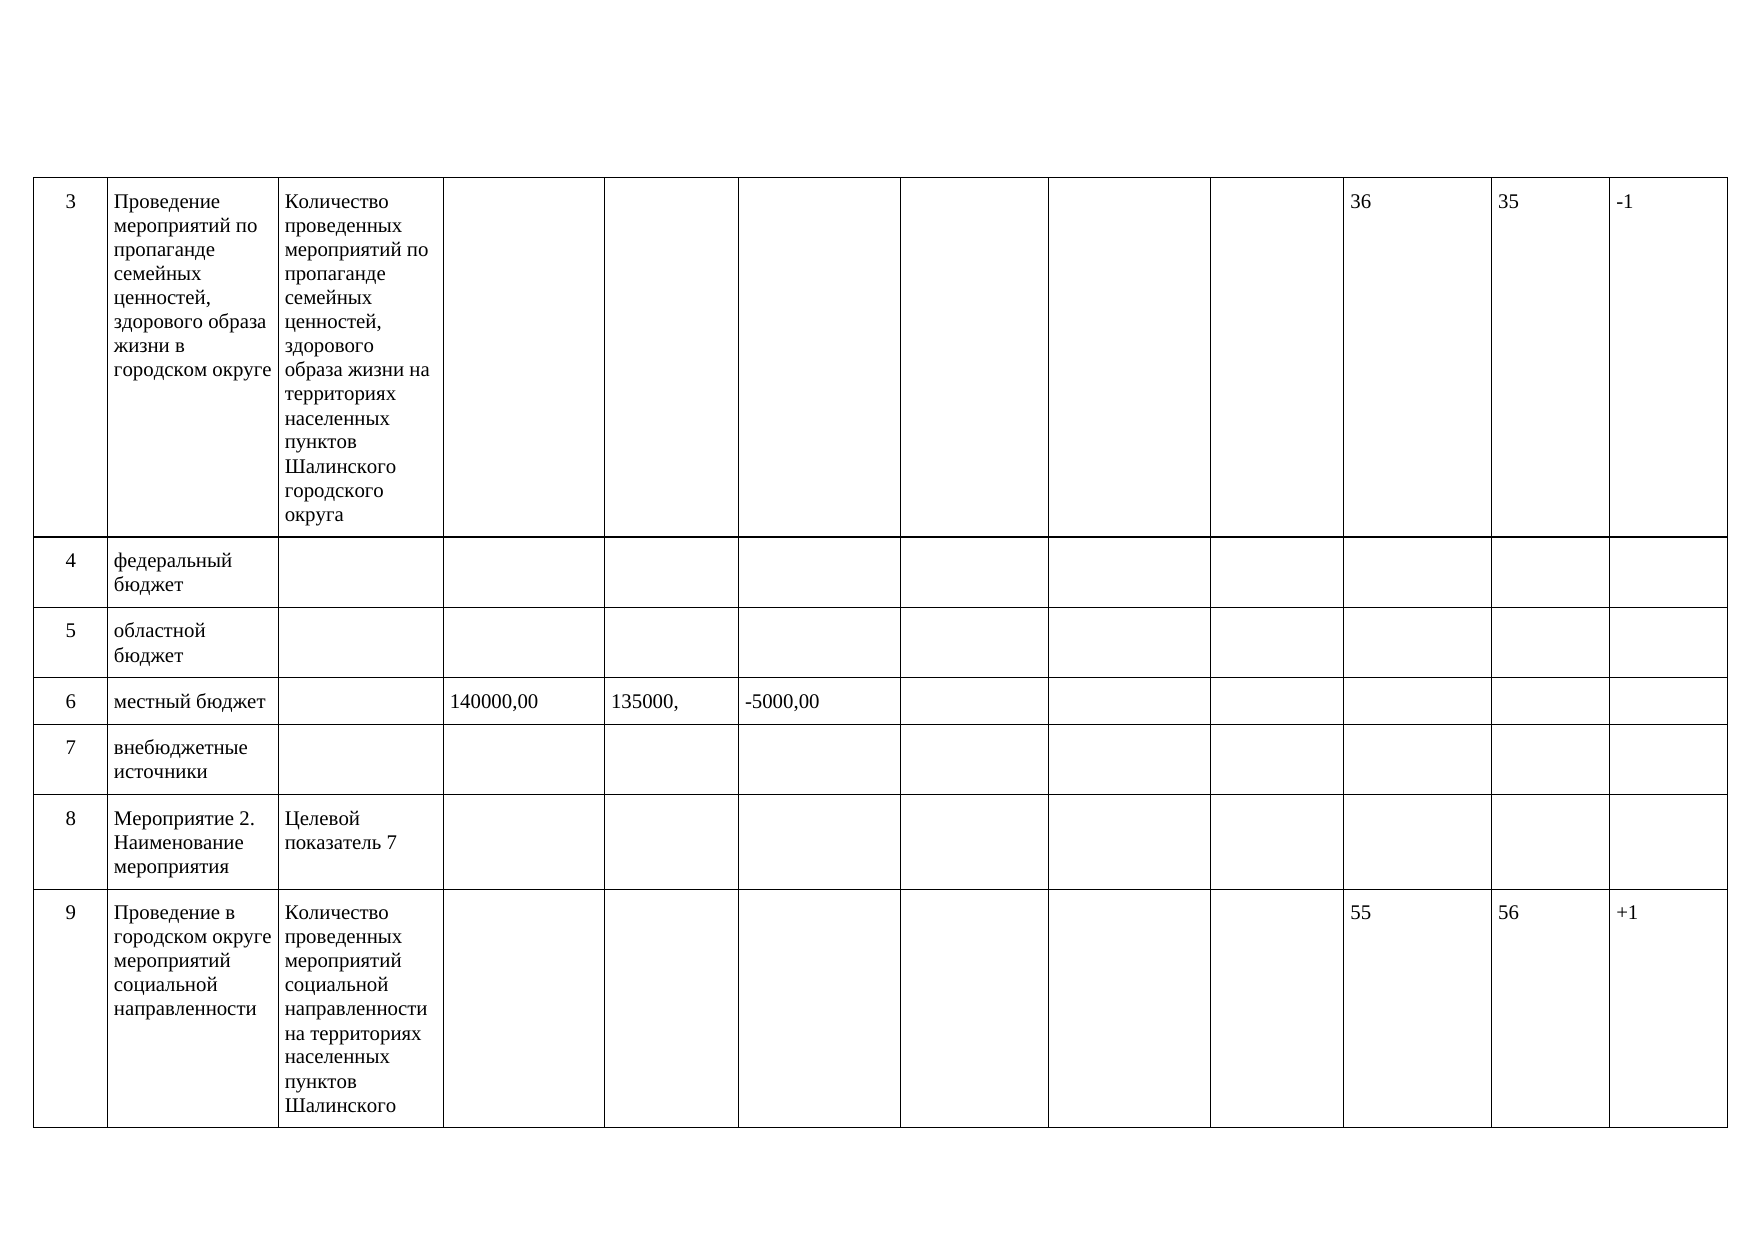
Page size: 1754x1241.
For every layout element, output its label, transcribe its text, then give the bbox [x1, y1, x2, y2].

table_cell [279, 725, 443, 794]
table_cell 56 [1492, 890, 1609, 1127]
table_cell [108, 890, 278, 1127]
table_cell [444, 725, 604, 794]
table_cell [1610, 608, 1727, 677]
table_cell [1492, 678, 1609, 723]
table_cell [605, 725, 738, 794]
table_cell [444, 178, 604, 536]
table_cell 55 [1344, 890, 1491, 1127]
table_cell [1492, 608, 1609, 677]
table_cell [1211, 608, 1343, 677]
table_cell [1344, 608, 1491, 677]
table_cell 8 [34, 795, 107, 888]
table_cell [1610, 678, 1727, 723]
table_cell [1344, 678, 1491, 723]
table_cell -1 [1610, 178, 1727, 536]
table_cell [1610, 725, 1727, 794]
table_cell [1610, 795, 1727, 888]
table_cell [739, 608, 900, 677]
table_cell федеральный бюджет [108, 538, 278, 607]
table_cell [1211, 538, 1343, 607]
table_cell [1049, 795, 1210, 888]
table_cell Целевой показатель 7 [279, 795, 443, 888]
table_cell [279, 538, 443, 607]
table_cell [901, 538, 1048, 607]
table_cell +1 [1610, 890, 1727, 1127]
table_cell [901, 678, 1048, 723]
table_cell [1211, 178, 1343, 536]
table_cell [901, 178, 1048, 536]
table_cell [605, 890, 738, 1127]
table_cell [901, 890, 1048, 1127]
table_cell Количество проведенных мероприятий по пропаганде семейных ценностей, здорового образа жизни на территориях населенных пунктов Шалинского городского округа [279, 178, 443, 536]
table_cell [279, 890, 443, 1127]
table_cell [1344, 725, 1491, 794]
table_cell [901, 795, 1048, 888]
table_cell [1049, 678, 1210, 723]
table_cell [444, 538, 604, 607]
table_cell [1049, 890, 1210, 1127]
table_cell 9 [34, 890, 107, 1127]
table_cell [279, 678, 443, 723]
table_cell 140000,00 [444, 678, 604, 723]
table_cell [739, 178, 900, 536]
table_cell [739, 725, 900, 794]
table_cell местный бюджет [108, 678, 278, 723]
table_cell 135000, [605, 678, 738, 723]
table_cell [444, 890, 604, 1127]
table_cell 3 [34, 178, 107, 536]
table_cell [739, 890, 900, 1127]
table_cell [605, 608, 738, 677]
table_cell Мероприятие 2. Наименование мероприятия [108, 795, 278, 888]
table_cell 4 [34, 538, 107, 607]
table_cell [605, 538, 738, 607]
table_cell [901, 608, 1048, 677]
table_cell внебюджетные источники [108, 725, 278, 794]
table_cell [1211, 678, 1343, 723]
table_cell [605, 795, 738, 888]
table_cell [1492, 538, 1609, 607]
table_cell [444, 795, 604, 888]
table_cell [1492, 795, 1609, 888]
table_cell [901, 725, 1048, 794]
table_cell 7 [34, 725, 107, 794]
table_cell [739, 538, 900, 607]
table_cell [444, 608, 604, 677]
table_cell 36 [1344, 178, 1491, 536]
table_cell [1211, 795, 1343, 888]
table_cell [1610, 538, 1727, 607]
table_cell [1049, 608, 1210, 677]
table_cell [1344, 795, 1491, 888]
table_cell [1492, 725, 1609, 794]
table_cell [739, 795, 900, 888]
table_cell [1211, 890, 1343, 1127]
table_cell -5000,00 [739, 678, 900, 723]
table_cell Проведение мероприятий по пропаганде семейных ценностей, здорового образа жизни в городском округе [108, 178, 278, 536]
table_cell [1344, 538, 1491, 607]
table_cell [1049, 538, 1210, 607]
table_cell [279, 608, 443, 677]
table_cell [1211, 725, 1343, 794]
table_cell [1049, 178, 1210, 536]
table_cell [1049, 725, 1210, 794]
table_cell [605, 178, 738, 536]
table_cell 5 [34, 608, 107, 677]
table_cell областной бюджет [108, 608, 278, 677]
table_cell 35 [1492, 178, 1609, 536]
table_cell 6 [34, 678, 107, 723]
